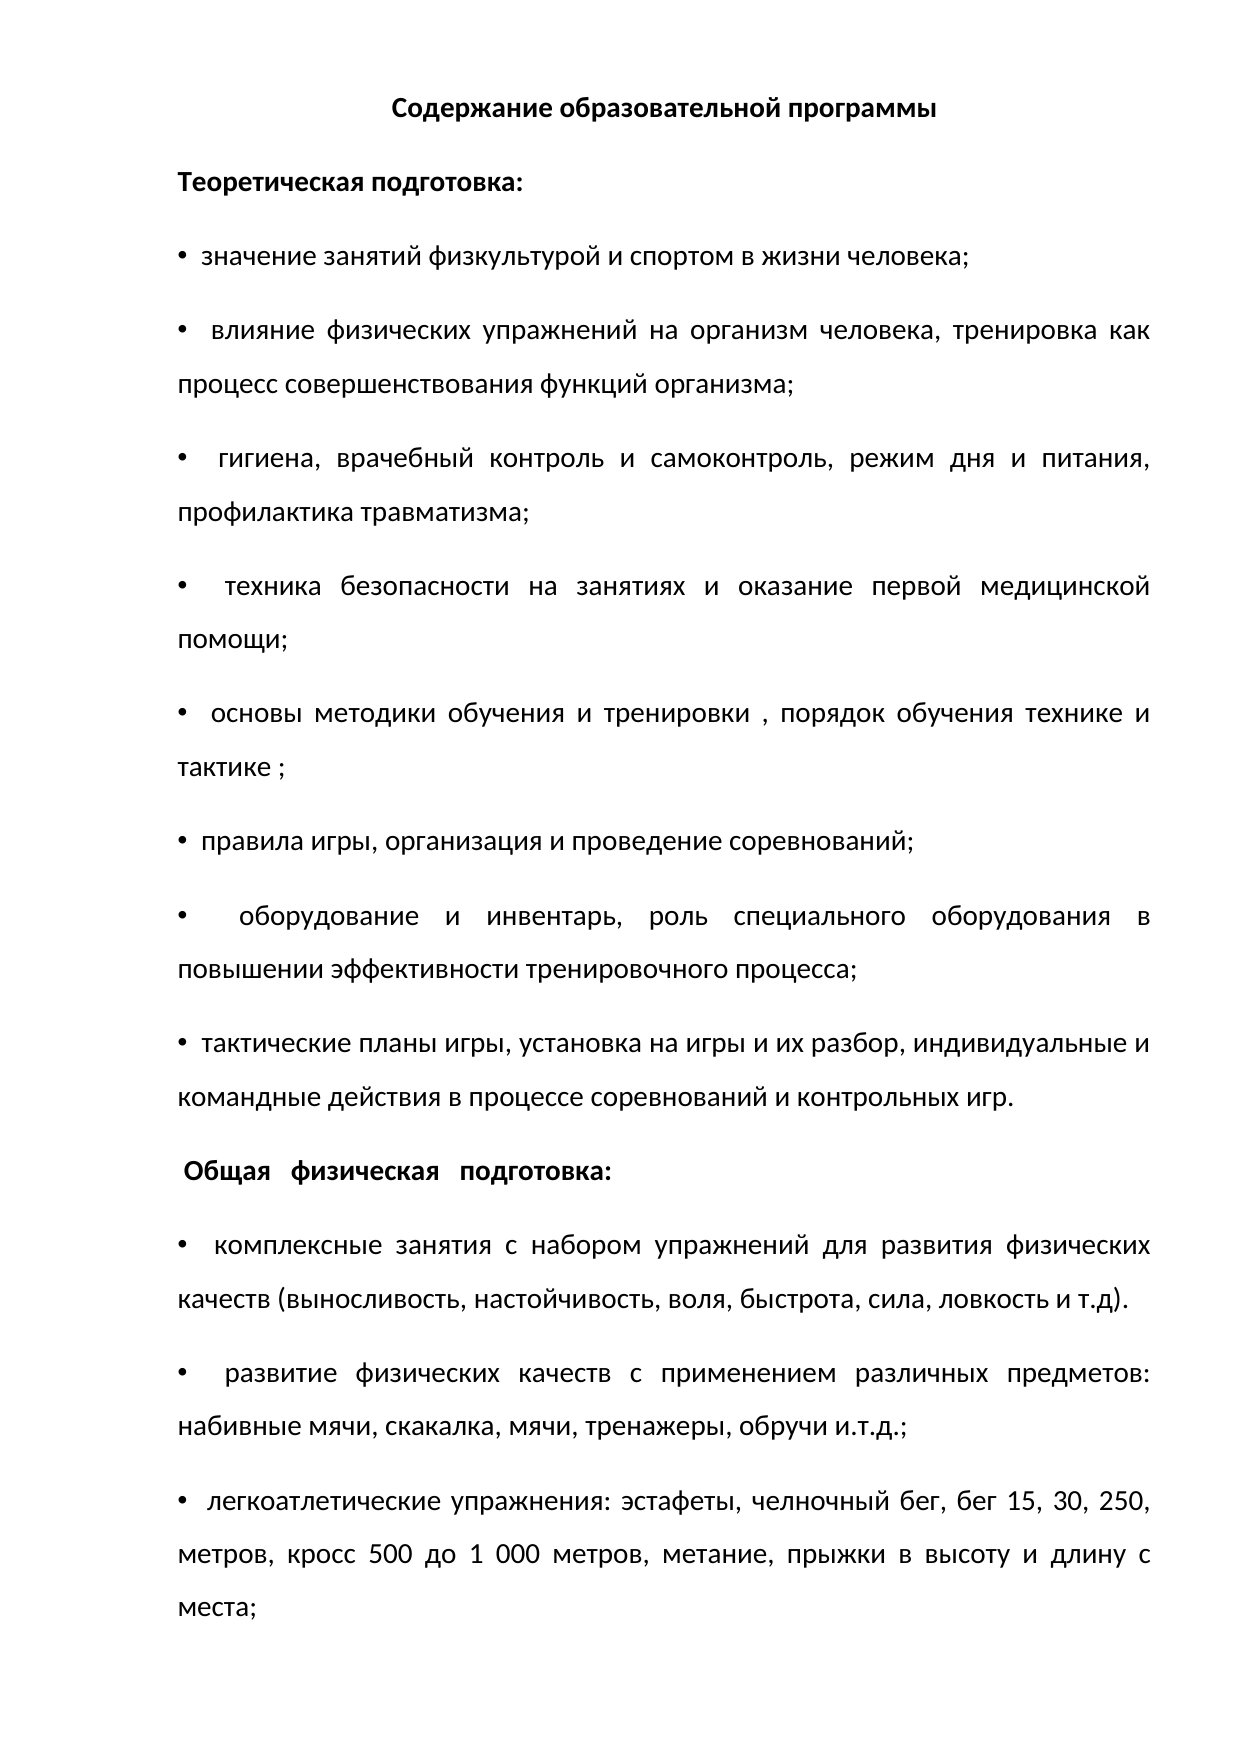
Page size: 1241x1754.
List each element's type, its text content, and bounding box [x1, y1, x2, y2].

text значение занятий физкультурой и спортом в жизни человека; [177, 237, 1152, 273]
text влияние физических упражнений на организм человека, тренировка как процесс совершенствования функций организма; [177, 311, 1152, 401]
text развитие физических качеств с применением различных предметов: набивные мячи, скакалка, мячи, тренажеры, обручи и.т.д.; [177, 1354, 1152, 1443]
text гигиена, врачебный контроль и самоконтроль, режим дня и питания, профилактика травматизма; [177, 439, 1152, 528]
text комплексные занятия с набором упражнений для развития физических качеств (выносливость, настойчивость, воля, быстрота, сила, ловкость и т.д). [177, 1226, 1152, 1315]
text Теоретическая подготовка: [177, 163, 1152, 198]
text основы методики обучения и тренировки , порядок обучения технике и тактике ; [177, 694, 1152, 784]
text легкоатлетические упражнения: эстафеты, челночный бег, бег 15, 30, 250, метров, кросс 500 до 1 000 метров, метание, прыжки в высоту и длину с места; [177, 1482, 1152, 1624]
text тактические планы игры, установка на игры и их разбор, индивидуальные и командные действия в процессе соревнований и контрольных игр. [177, 1024, 1152, 1113]
text Содержание образовательной программы [177, 89, 1152, 124]
text Общая физическая подготовка: [177, 1152, 1152, 1188]
text оборудование и инвентарь, роль специального оборудования в повышении эффективности тренировочного процесса; [177, 897, 1152, 986]
text техника безопасности на занятиях и оказание первой медицинской помощи; [177, 567, 1152, 656]
text правила игры, организация и проведение соревнований; [177, 822, 1152, 858]
